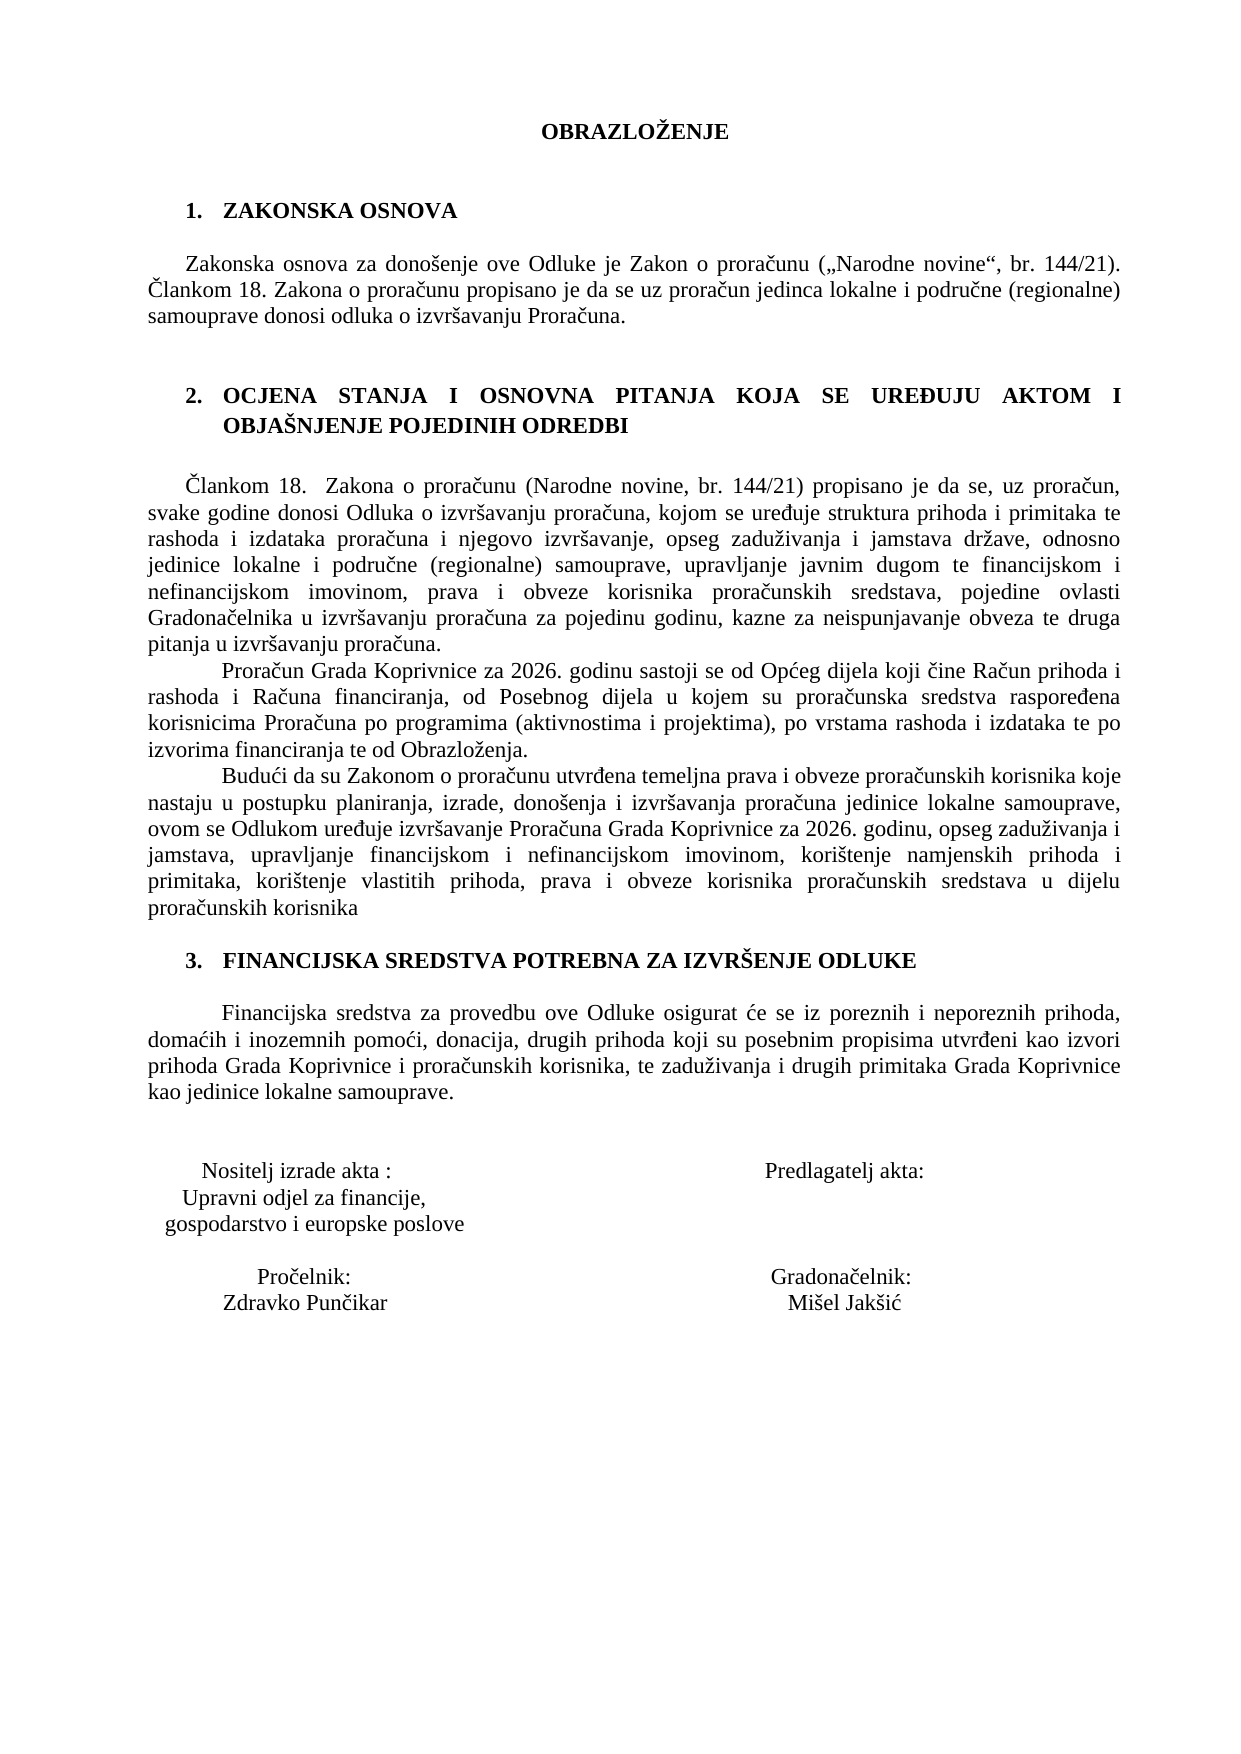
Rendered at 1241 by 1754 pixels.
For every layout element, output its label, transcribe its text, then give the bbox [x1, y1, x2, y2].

text Budući da su Zakonom o proračunu utvrđena temeljna prava i obveze proračunskih korisnika koje nastaju u postupku planiranja, izrade, donošenja i izvršavanja proračuna jedinice lokalne samouprave, ovom se Odlukom uređuje izvršavanje Proračuna Grada Koprivnice za 2026. godinu, opseg zaduživanja i jamstava, upravljanje financijskom i nefinancijskom imovinom, korištenje namjenskih prihoda i primitaka, korištenje vlastitih prihoda, prava i obveze korisnika proračunskih sredstava u dijelu proračunskih korisnika [148, 762, 1122, 920]
text OBRAZLOŽENJE [148, 118, 1122, 144]
text Pročelnik: Gradonačelnik: Zdravko Punčikar Mišel Jakšić [223, 1263, 1122, 1316]
list ZAKONSKA OSNOVA [185, 197, 1122, 223]
text Upravni odjel za financije, [148, 1184, 1122, 1210]
list FINANCIJSKA SREDSTVA POTREBNA ZA IZVRŠENJE ODLUKE [185, 947, 1122, 973]
text Nositelj izrade akta : Predlagatelj akta: [133, 1157, 1122, 1184]
text gospodarstvo i europske poslove [148, 1210, 1122, 1237]
list OCJENA STANJA I OSNOVNA PITANJA KOJA SE UREĐUJU AKTOM I OBJAŠNJENJE POJEDINIH ODREDBI [185, 382, 1122, 438]
text Proračun Grada Koprivnice za 2026. godinu sastoji se od Općeg dijela koji čine Račun prihoda i rashoda i Računa financiranja, od Posebnog dijela u kojem su proračunska sredstva raspoređena korisnicima Proračuna po programima (aktivnostima i projektima), po vrstama rashoda i izdataka te po izvorima financiranja te od Obrazloženja. [148, 657, 1122, 762]
text Člankom 18. Zakona o proračunu (Narodne novine, br. 144/21) propisano je da se, uz proračun, svake godine donosi Odluka o izvršavanju proračuna, kojom se uređuje struktura prihoda i primitaka te rashoda i izdataka proračuna i njegovo izvršavanje, opseg zaduživanja i jamstava države, odnosno jedinice lokalne i područne (regionalne) samouprave, upravljanje javnim dugom te financijskom i nefinancijskom imovinom, prava i obveze korisnika proračunskih sredstava, pojedine ovlasti Gradonačelnika u izvršavanju proračuna za pojedinu godinu, kazne za neispunjavanje obveza te druga pitanja u izvršavanju proračuna. [148, 472, 1122, 657]
text Financijska sredstva za provedbu ove Odluke osigurat će se iz poreznih i neporeznih prihoda, domaćih i inozemnih pomoći, donacija, drugih prihoda koji su posebnim propisima utvrđeni kao izvori prihoda Grada Koprivnice i proračunskih korisnika, te zaduživanja i drugih primitaka Grada Koprivnice kao jedinice lokalne samouprave. [148, 999, 1122, 1105]
text Zakonska osnova za donošenje ove Odluke je Zakon o proračunu („Narodne novine“, br. 144/21). Člankom 18. Zakona o proračunu propisano je da se uz proračun jedinca lokalne i područne (regionalne) samouprave donosi odluka o izvršavanju Proračuna. [148, 250, 1122, 329]
